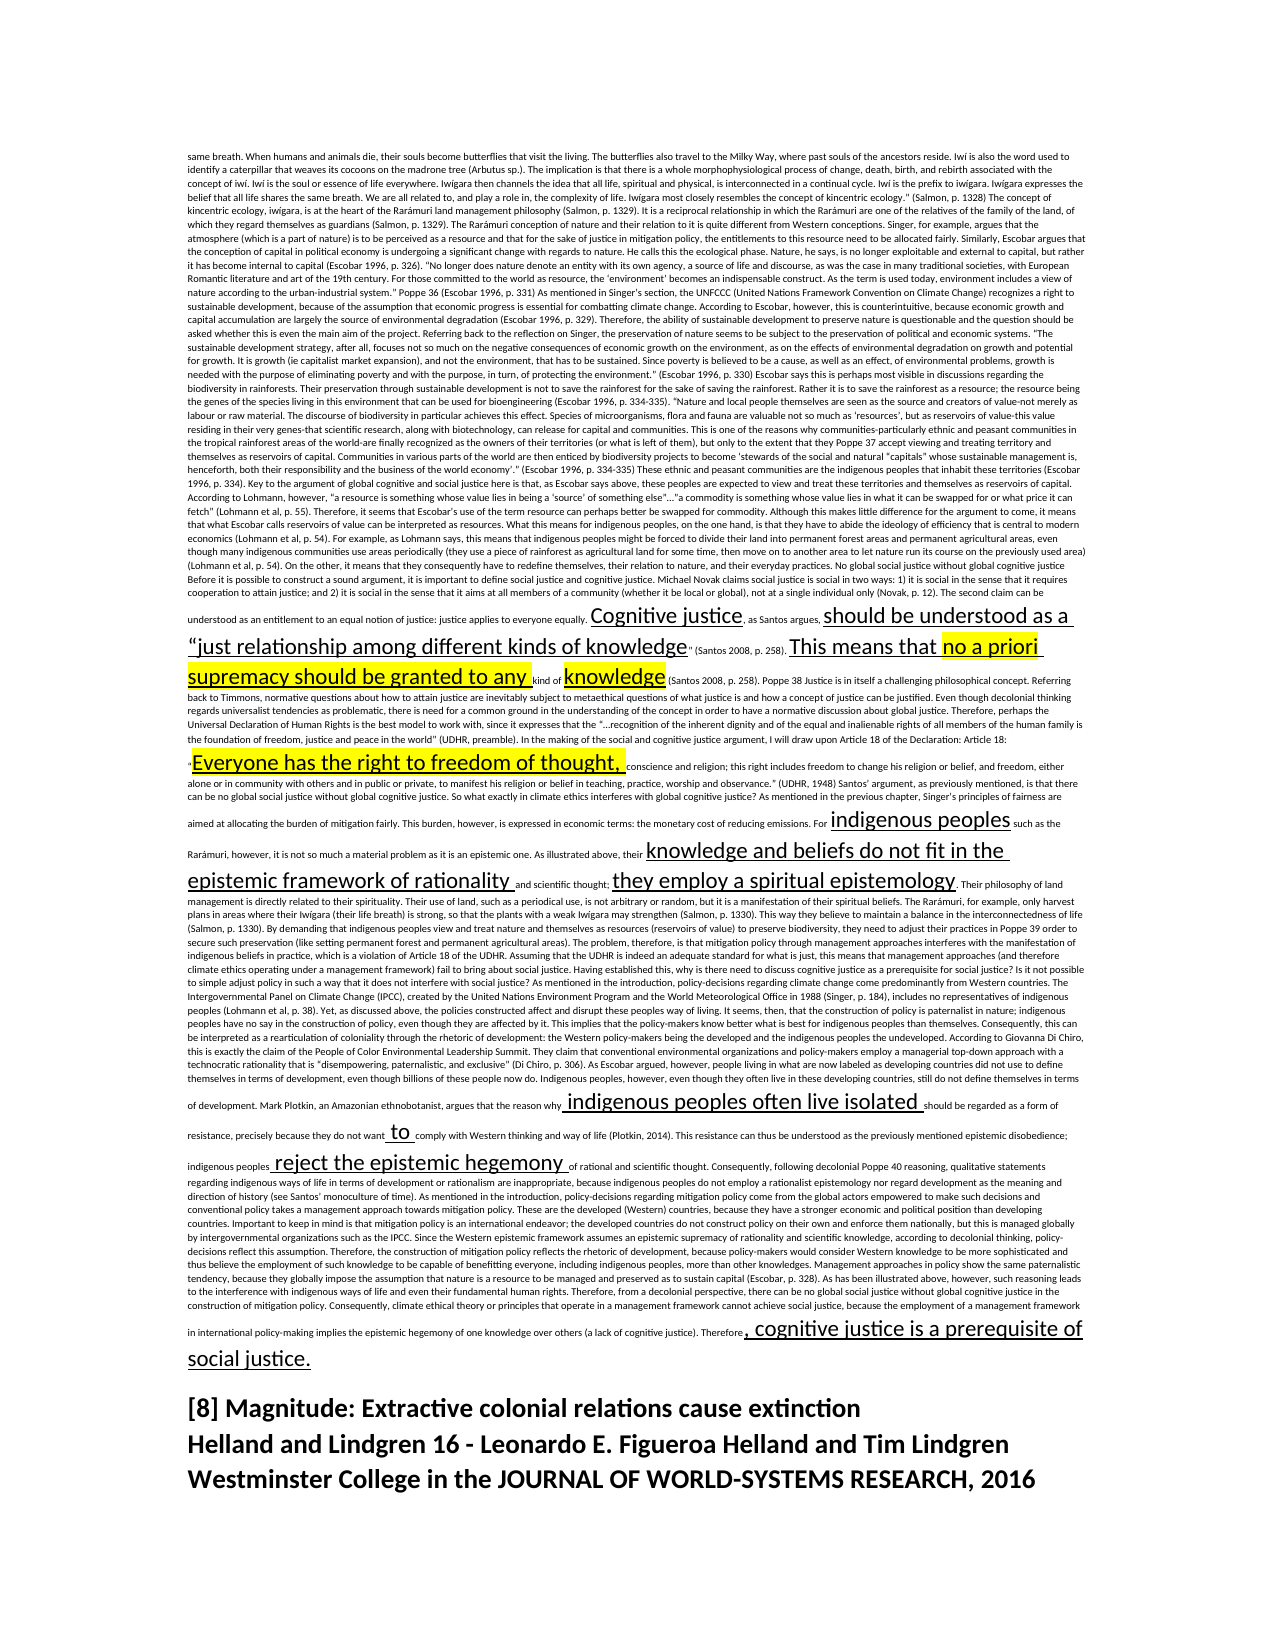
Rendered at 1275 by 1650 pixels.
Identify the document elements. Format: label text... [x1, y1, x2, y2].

subtitle [8] Magnitude: Extractive colonial relations cause extinction [187, 1391, 1087, 1424]
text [187, 150, 1087, 1372]
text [187, 1427, 1087, 1496]
